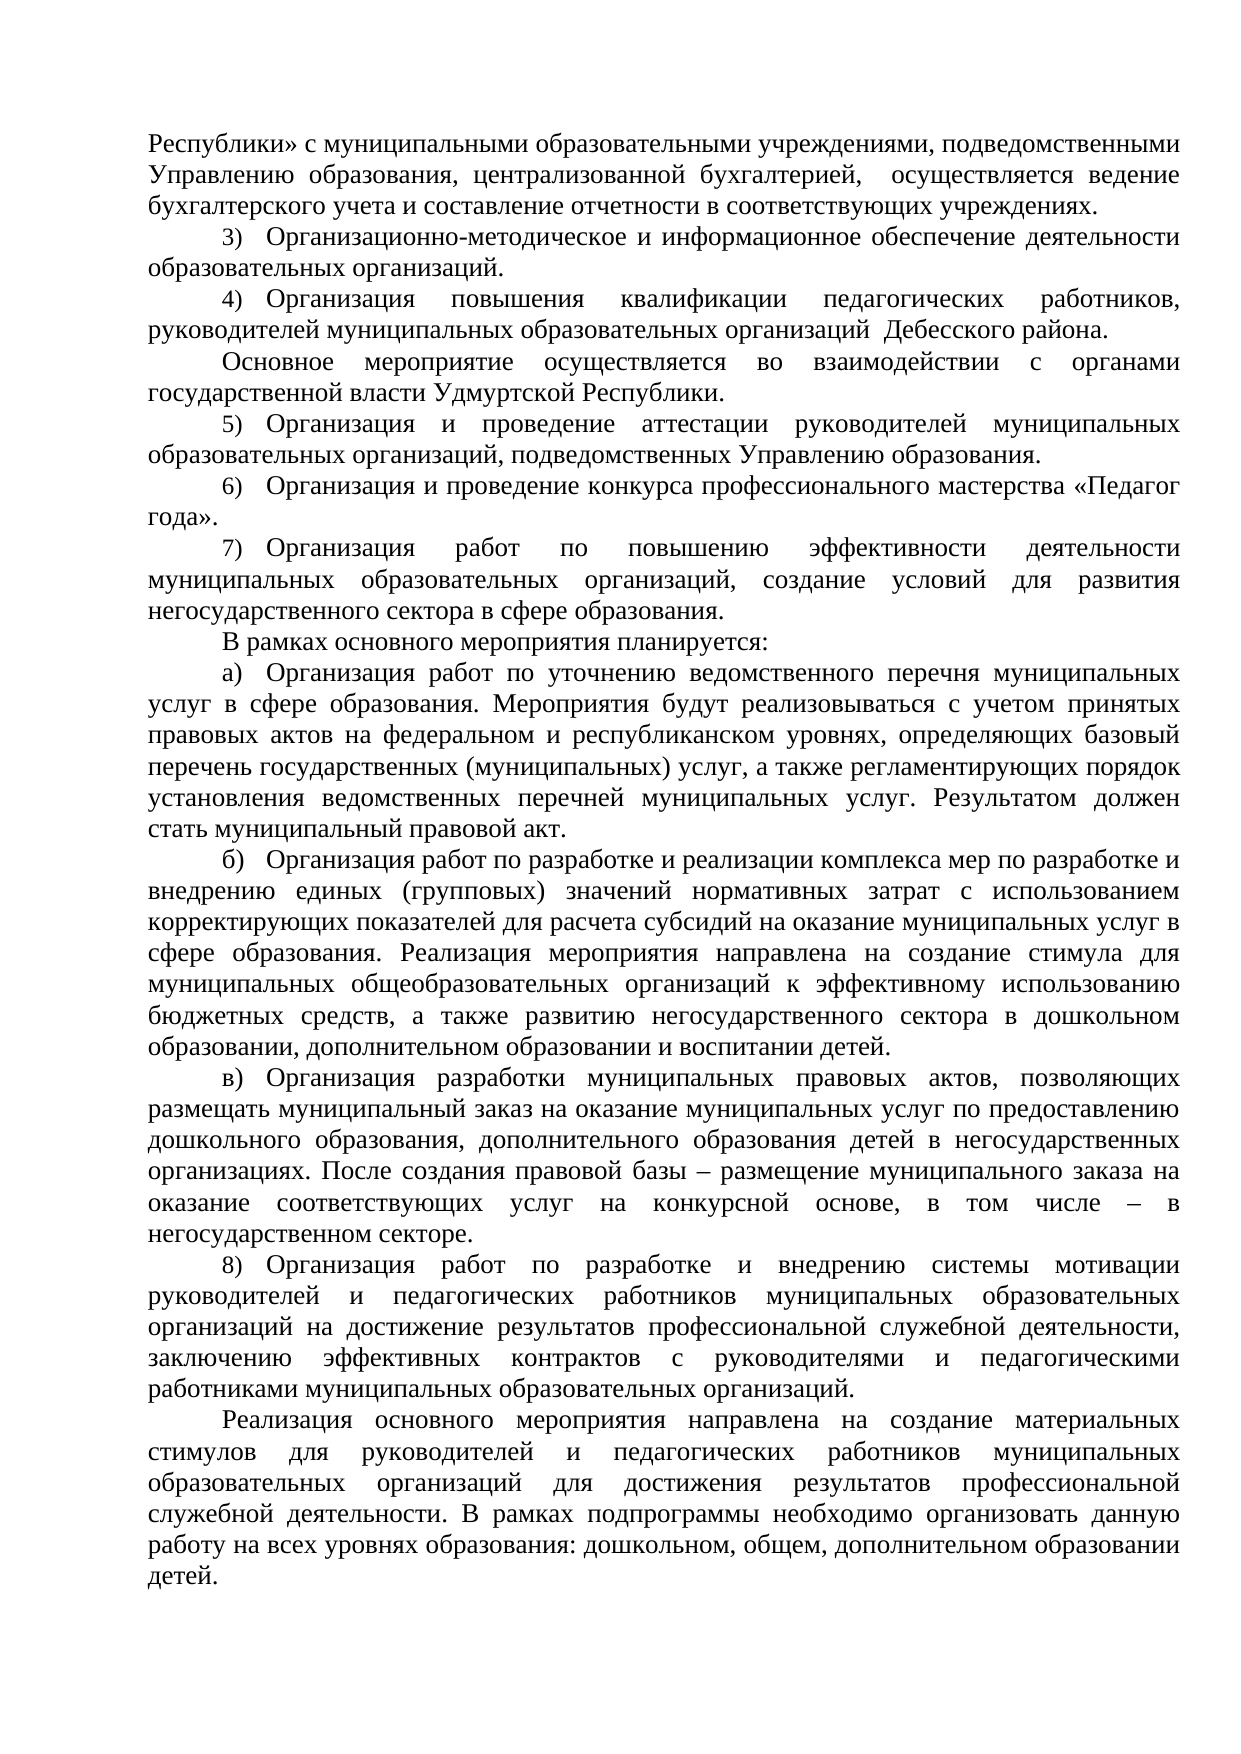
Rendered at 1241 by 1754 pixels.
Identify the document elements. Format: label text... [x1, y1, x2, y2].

text В рамках основного мероприятия планируется: [148, 625, 1181, 656]
list Организация работ по разработке и реализации комплекса мер по разработке и внедрению единых (групповых) значений нормативных затрат с использованием корректирующих показателей для расчета субсидий на оказание муниципальных услуг в сфере образования. Реализация мероприятия направлена на создание стимула для муниципальных общеобразовательных организаций к эффективному использованию бюджетных средств, а также развитию негосударственного сектора в дошкольном образовании, дополнительном образовании и воспитании детей. [148, 843, 1181, 1061]
text Основное мероприятие осуществляется во взаимодействии с органами государственной власти Удмуртской Республики. [148, 345, 1181, 407]
list Организация повышения квалификации педагогических работников, руководителей муниципальных образовательных организаций Дебесского района. [148, 282, 1181, 345]
list Организация работ по разработке и внедрению системы мотивации руководителей и педагогических работников муниципальных образовательных организаций на достижение результатов профессиональной служебной деятельности, заключению эффективных контрактов с руководителями и педагогическими работниками муниципальных образовательных организаций. [148, 1248, 1181, 1404]
list Организация и проведение конкурса профессионального мастерства «Педагог года». [148, 469, 1181, 532]
list Организация работ по повышению эффективности деятельности муниципальных образовательных организаций, создание условий для развития негосударственного сектора в сфере образования. [148, 532, 1181, 625]
list Организация разработки муниципальных правовых актов, позволяющих размещать муниципальный заказ на оказание муниципальных услуг по предоставлению дошкольного образования, дополнительного образования детей в негосударственных организациях. После создания правовой базы – размещение муниципального заказа на оказание соответствующих услуг на конкурсной основе, в том числе – в негосударственном секторе. [148, 1061, 1181, 1248]
list Организация работ по уточнению ведомственного перечня муниципальных услуг в сфере образования. Мероприятия будут реализовываться с учетом принятых правовых актов на федеральном и республиканском уровнях, определяющих базовый перечень государственных (муниципальных) услуг, а также регламентирующих порядок установления ведомственных перечней муниципальных услуг. Результатом должен стать муниципальный правовой акт. [148, 656, 1181, 843]
text Реализация основного мероприятия направлена на создание материальных стимулов для руководителей и педагогических работников муниципальных образовательных организаций для достижения результатов профессиональной служебной деятельности. В рамках подпрограммы необходимо организовать данную работу на всех уровнях образования: дошкольном, общем, дополнительном образовании детей. [148, 1404, 1181, 1591]
list Организация и проведение аттестации руководителей муниципальных образовательных организаций, подведомственных Управлению образования. [148, 407, 1181, 469]
text В рамках основного мероприятия, согласно Положению о муниципальном казенном учреждении – Управление образования и архивов Администрации муниципального образования «Муниципальный округ Дебёсский район Удмуртской Республики» с муниципальными образовательными учреждениями, подведомственными Управлению образования, централизованной бухгалтерией, осуществляется ведение бухгалтерского учета и составление отчетности в соответствующих учреждениях. [148, 127, 1181, 220]
list Организационно-методическое и информационное обеспечение деятельности образовательных организаций. [148, 220, 1181, 282]
